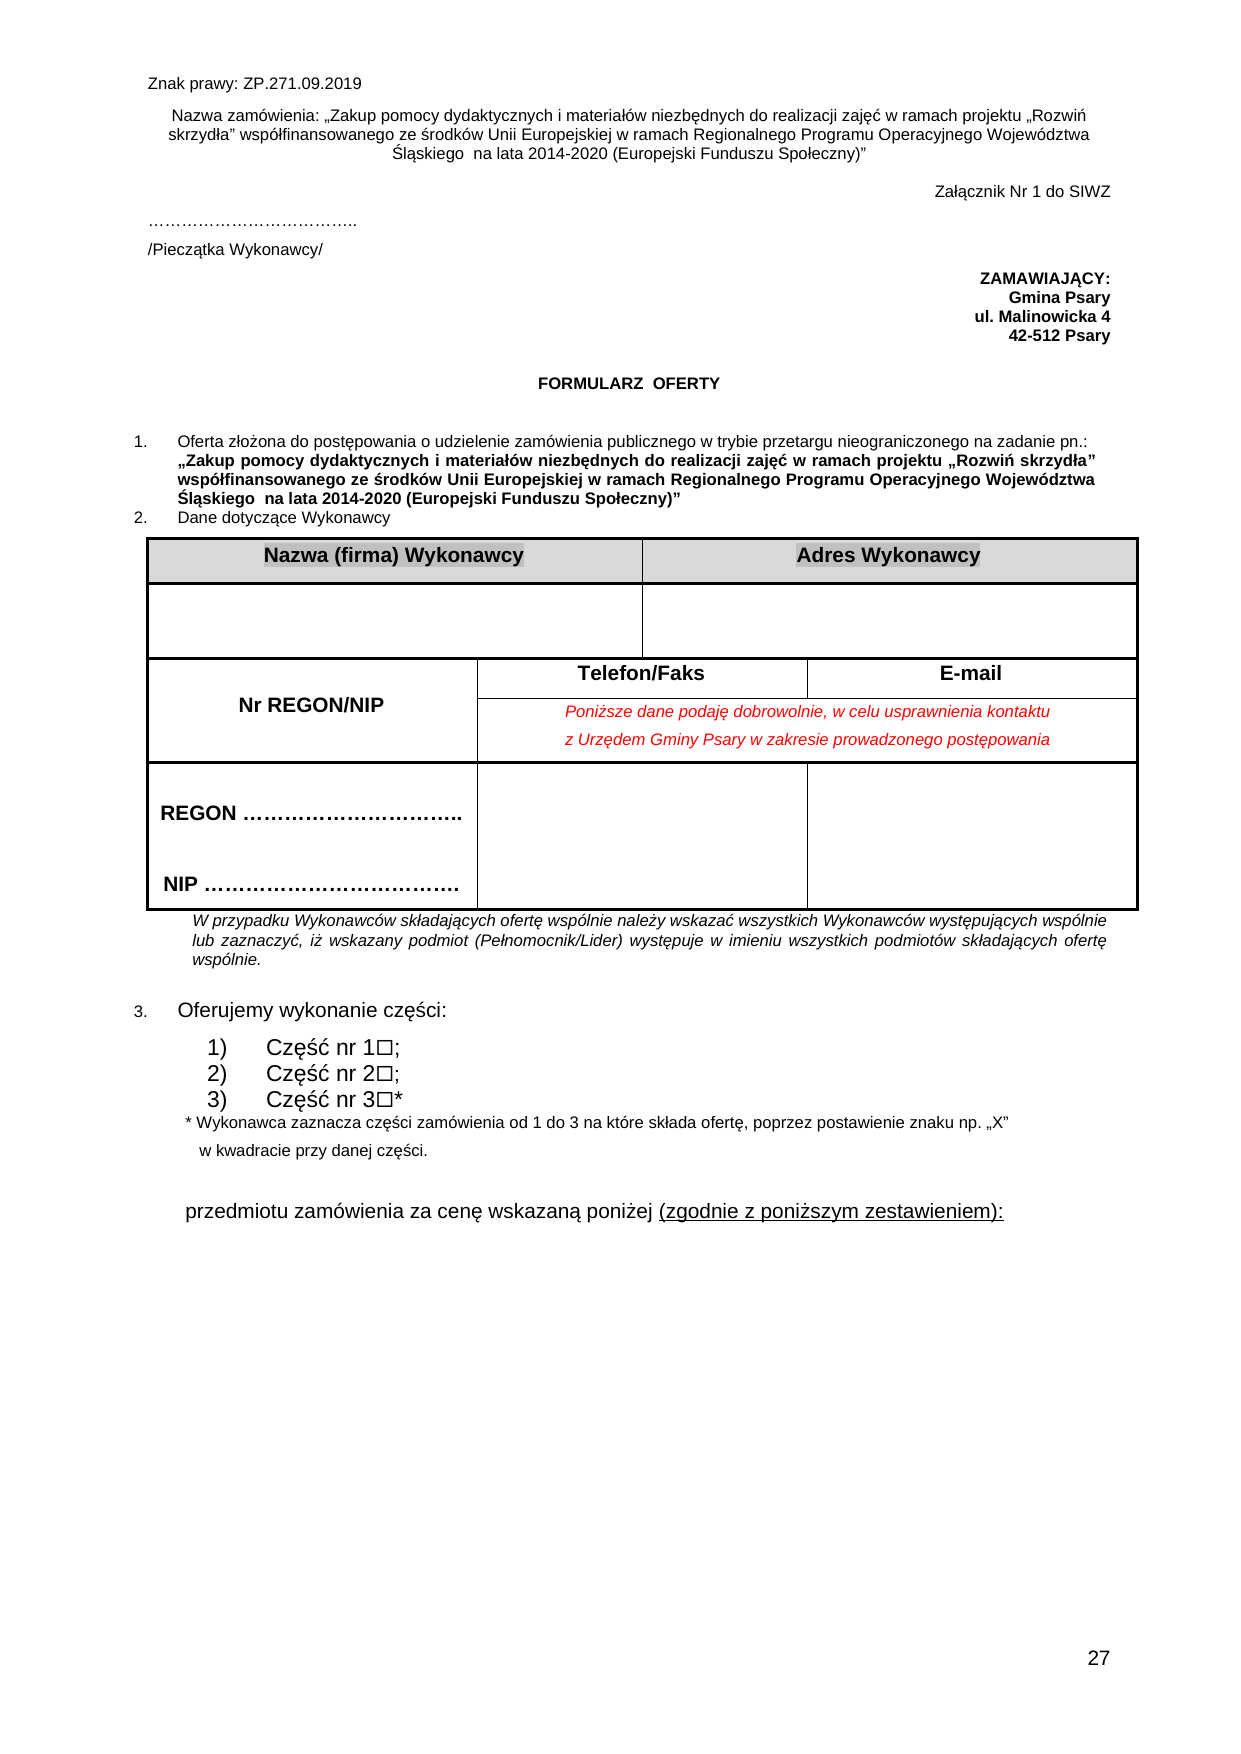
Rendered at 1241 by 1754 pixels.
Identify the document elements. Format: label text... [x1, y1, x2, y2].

table_cell Telefon/Faks [478, 660, 807, 698]
text „Zakup pomocy dydaktycznych i materiałów niezbędnych do realizacji zajęć w ramach projektu „Rozwiń skrzydła” współfinansowanego ze środków Unii Europejskiej w ramach Regionalnego Programu Operacyjnego Województwa Śląskiego na lata 2014-2020 (Europejski Funduszu Społeczny)” [177, 451, 1096, 508]
table_cell REGON ………………………….. NIP ………………………………. [149, 764, 477, 908]
list Oferta złożona do postępowania o udzielenie zamówienia publicznego w trybie przetargu nieograniczonego na zadanie pn.: [148, 431, 1110, 451]
table_cell Nr REGON/NIP [149, 660, 477, 761]
text ul. Malinowicka 4 [148, 307, 1110, 326]
table_cell [808, 764, 1136, 908]
table_cell [478, 764, 807, 908]
text ……………………………….. [148, 211, 1110, 230]
table_cell [643, 585, 1136, 657]
text Załącznik Nr 1 do SIWZ [148, 182, 1110, 201]
table_cell [149, 585, 642, 657]
text W przypadku Wykonawców składających ofertę wspólnie należy wskazać wszystkich Wykonawców występujących wspólnie lub zaznaczyć, iż wskazany podmiot (Pełnomocnik/Lider) występuje w imieniu wszystkich podmiotów składających ofertę wspólnie. [192, 911, 1107, 969]
list Część nr 2; [207, 1060, 1110, 1086]
text ZAMAWIAJĄCY: [148, 268, 1110, 288]
table_cell E-mail [808, 660, 1136, 698]
list Część nr 1; [207, 1033, 1110, 1060]
text /Pieczątka Wykonawcy/ [148, 240, 1110, 259]
list * Wykonawca zaznacza części zamówienia od 1 do 3 na które składa ofertę, poprzez postawienie znaku np. „X” w kwadracie przy danej części. [185, 1112, 1110, 1160]
table_cell Poniższe dane podaję dobrowolnie, w celu usprawnienia kontaktu z Urzędem Gminy Psary w zakresie prowadzonego postępowania [478, 699, 1136, 761]
table_header Adres Wykonawcy [643, 540, 1136, 582]
text Gmina Psary [148, 288, 1110, 307]
text 42-512 Psary [148, 326, 1110, 345]
list Część nr 3* [207, 1086, 1110, 1112]
text FORMULARZ OFERTY [148, 374, 1110, 393]
table_header Nazwa (firma) Wykonawcy [149, 540, 642, 582]
text przedmiotu zamówienia za cenę wskazaną poniżej (zgodnie z poniższym zestawieniem): [185, 1199, 1110, 1223]
list Dane dotyczące Wykonawcy [148, 508, 1110, 527]
list Oferujemy wykonanie części: [148, 997, 1110, 1021]
